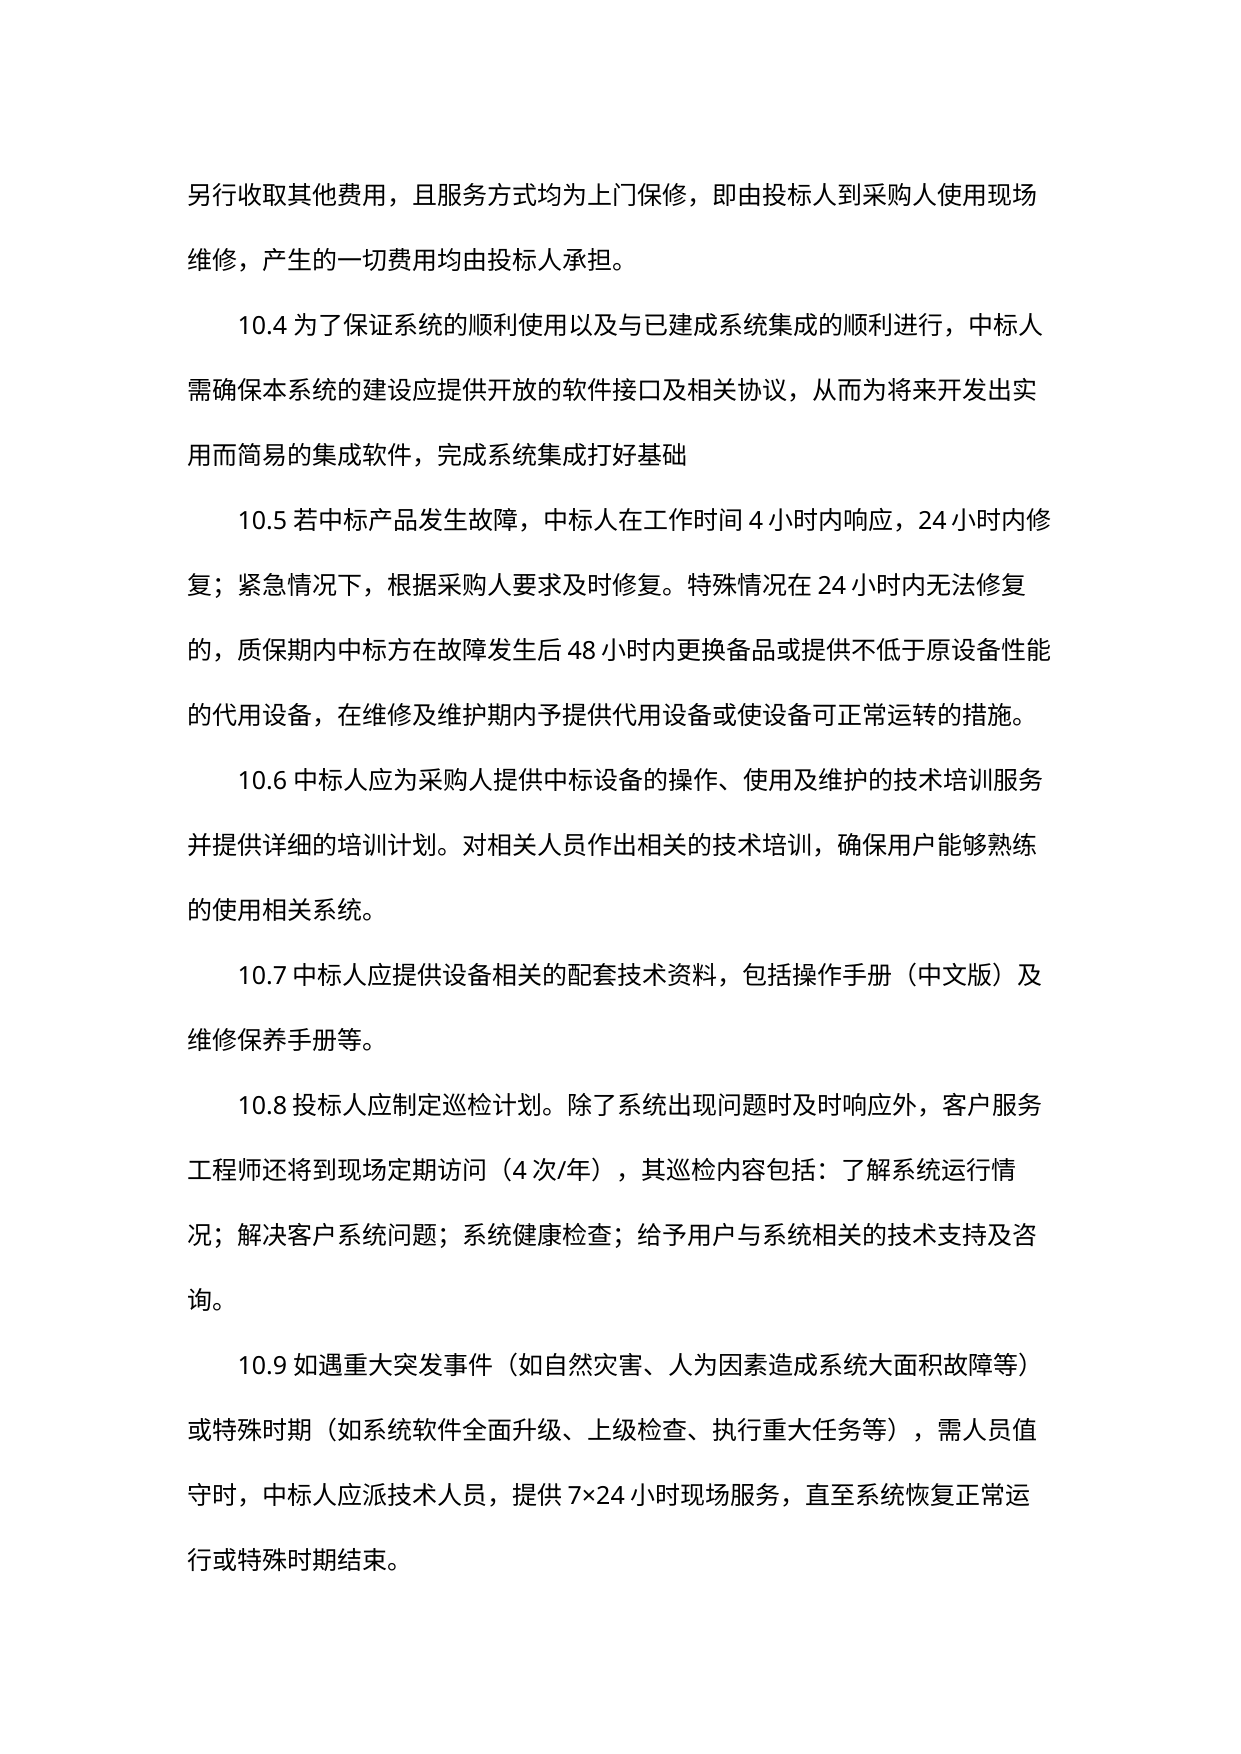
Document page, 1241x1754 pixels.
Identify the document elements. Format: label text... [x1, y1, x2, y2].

text 10.8投标人应制定巡检计划。除了系统出现问题时及时响应外，客户服务工程师还将到现场定期访问（4次/年），其巡检内容包括：了解系统运行情况；解决客户系统问题；系统健康检查；给予用户与系统相关的技术支持及咨询。 [187, 1072, 1053, 1332]
text 10.6 中标人应为采购人提供中标设备的操作、使用及维护的技术培训服务并提供详细的培训计划。对相关人员作出相关的技术培训，确保用户能够熟练的使用相关系统。 [187, 747, 1053, 942]
text 10.4 为了保证系统的顺利使用以及与已建成系统集成的顺利进行，中标人需确保本系统的建设应提供开放的软件接口及相关协议，从而为将来开发出实用而简易的集成软件，完成系统集成打好基础 [187, 292, 1053, 487]
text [187, 162, 1053, 292]
text 10.5 若中标产品发生故障，中标人在工作时间4小时内响应，24小时内修复；紧急情况下，根据采购人要求及时修复。特殊情况在24小时内无法修复的，质保期内中标方在故障发生后48小时内更换备品或提供不低于原设备性能的代用设备，在维修及维护期内予提供代用设备或使设备可正常运转的措施。 [187, 487, 1053, 747]
text 10.9 如遇重大突发事件（如自然灾害、人为因素造成系统大面积故障等）或特殊时期（如系统软件全面升级、上级检查、执行重大任务等），需人员值守时，中标人应派技术人员，提供7×24小时现场服务，直至系统恢复正常运行或特殊时期结束。 [187, 1332, 1053, 1592]
text 10.7中标人应提供设备相关的配套技术资料，包括操作手册（中文版）及维修保养手册等。 [187, 942, 1053, 1072]
